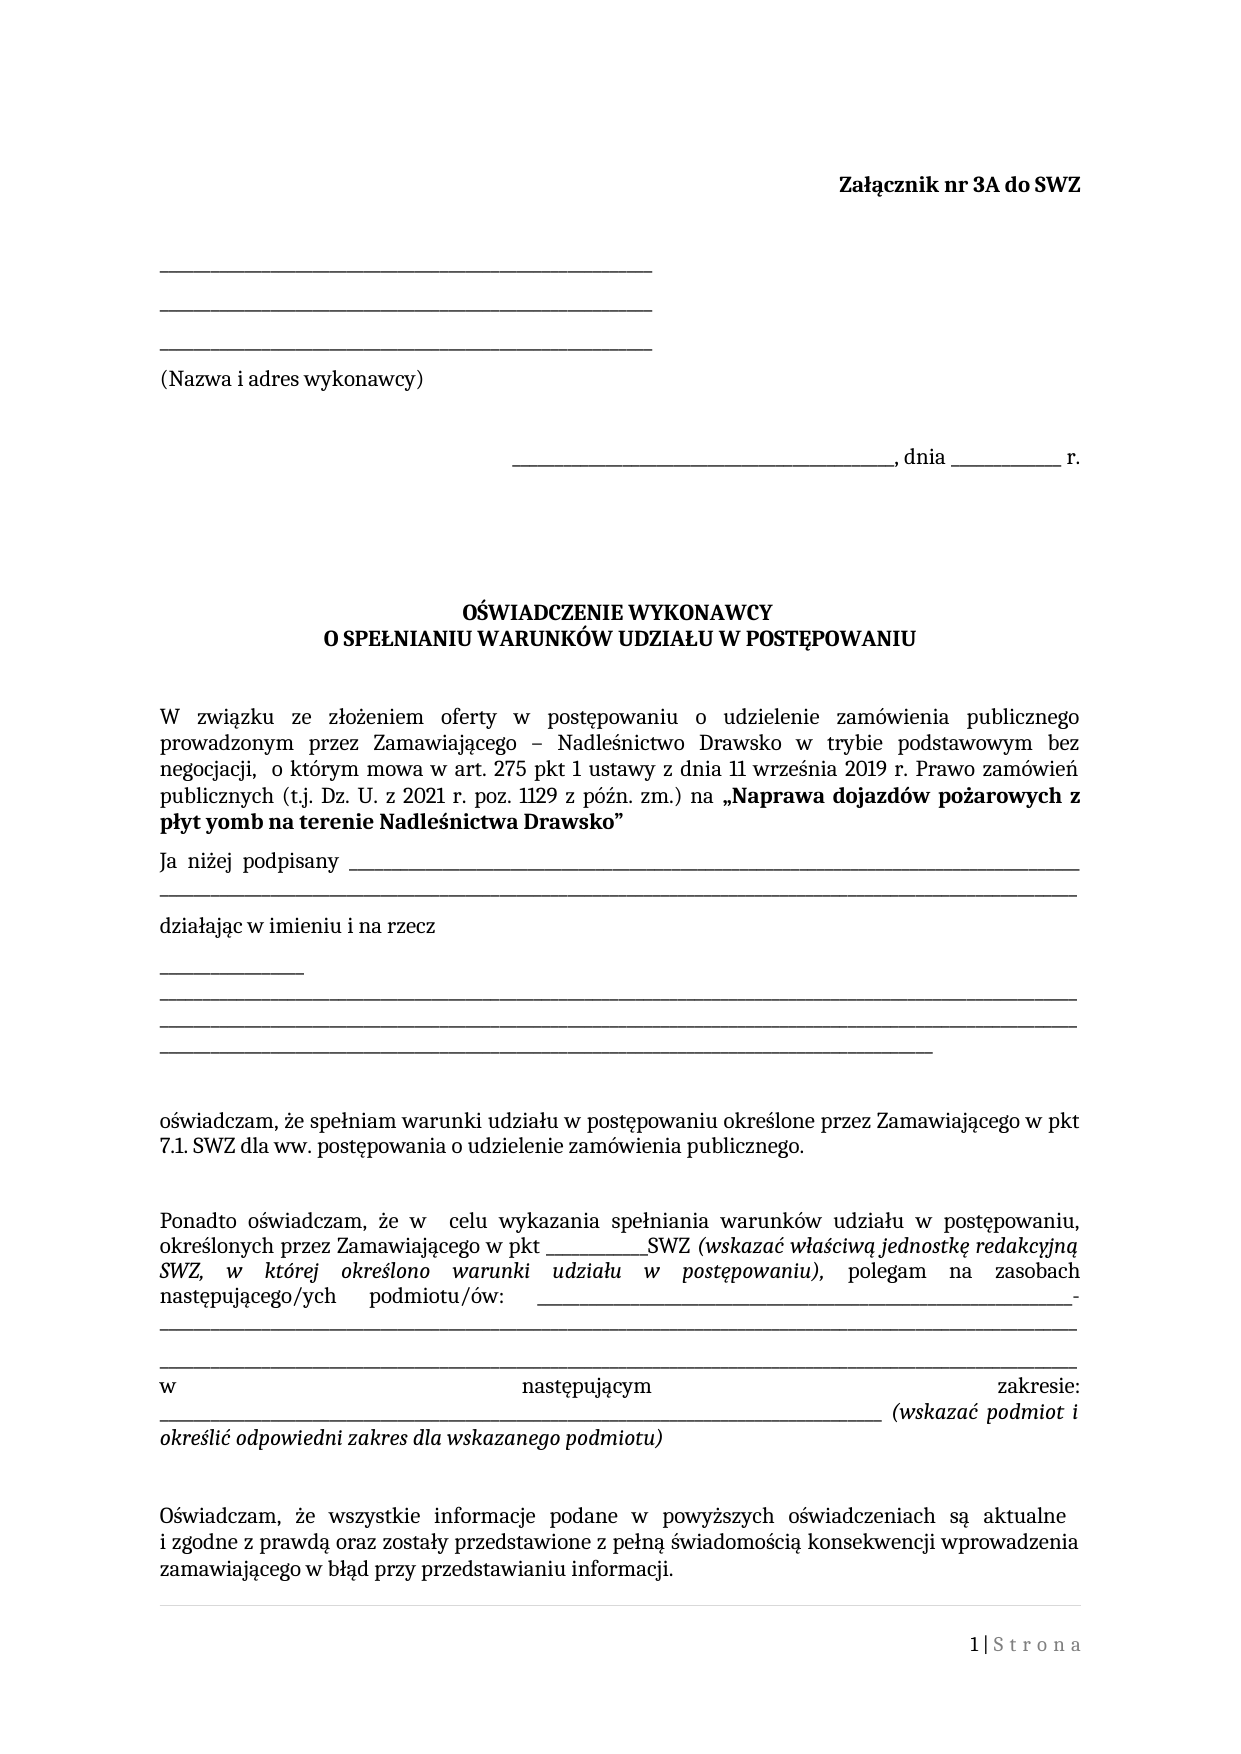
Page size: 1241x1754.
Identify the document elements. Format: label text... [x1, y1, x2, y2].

text Ponadto oświadczam, że w celu wykazania spełniania warunków udziału w postępowaniu, określonych przez Zamawiającego w pkt ____________SWZ (wskazać właściwą jednostkę redakcyjną SWZ, w której określono warunki udziału w postępowaniu), polegam na zasobach następującego/ych podmiotu/ów: _______________________________________________________________- ____________________________________________________________________________________________________________ [159, 1208, 1081, 1333]
text __________________________________________________________ [159, 288, 1081, 315]
text Ja niżej podpisany ______________________________________________________________________________________ ____________________________________________________________________________________________________________ [159, 848, 1081, 900]
text W związku ze złożeniem oferty w postępowaniu o udzielenie zamówienia publicznego prowadzonym przez Zamawiającego – Nadleśnictwo Drawsko w trybie podstawowym bez negocjacji, o którym mowa w art. 275 pkt 1 ustawy z dnia 11 września 2019 r. Prawo zamówień publicznych (t.j. Dz. U. z 2021 r. poz. 1129 z późn. zm.) na „Naprawa dojazdów pożarowych z płyt yomb na terenie Nadleśnictwa Drawsko” [159, 703, 1081, 835]
text (Nazwa i adres wykonawcy) [159, 366, 1081, 393]
text ____________________________________________________________________________________________________________w następującym zakresie: _____________________________________________________________________________________ (wskazać podmiot i określić odpowiedni zakres dla wskazanego podmiotu) [159, 1346, 1081, 1451]
text ____________________________________________________________________________________________________________________________________________________________________________________________________________________________________________________________________________________________________________________________________ [159, 952, 1081, 1057]
text _____________________________________________, dnia _____________ r. [159, 444, 1081, 470]
text __________________________________________________________ [159, 327, 1081, 354]
text oświadczam, że spełniam warunki udziału w postępowaniu określone przez Zamawiającego w pkt 7.1. SWZ dla ww. postępowania o udzielenie zamówienia publicznego. [159, 1108, 1081, 1158]
text Załącznik nr 3A do SWZ [159, 172, 1081, 198]
text __________________________________________________________ [159, 250, 1081, 276]
text Oświadczam, że wszystkie informacje podane w powyższych oświadczeniach są aktualne i zgodne z prawdą oraz zostały przedstawione z pełną świadomością konsekwencji wprowadzenia zamawiającego w błąd przy przedstawianiu informacji. [159, 1503, 1081, 1582]
text działając w imieniu i na rzecz [159, 913, 1081, 939]
text OŚWIADCZENIE WYKONAWCY O SPEŁNIANIU WARUNKÓW UDZIAŁU W POSTĘPOWANIU [159, 599, 1081, 652]
